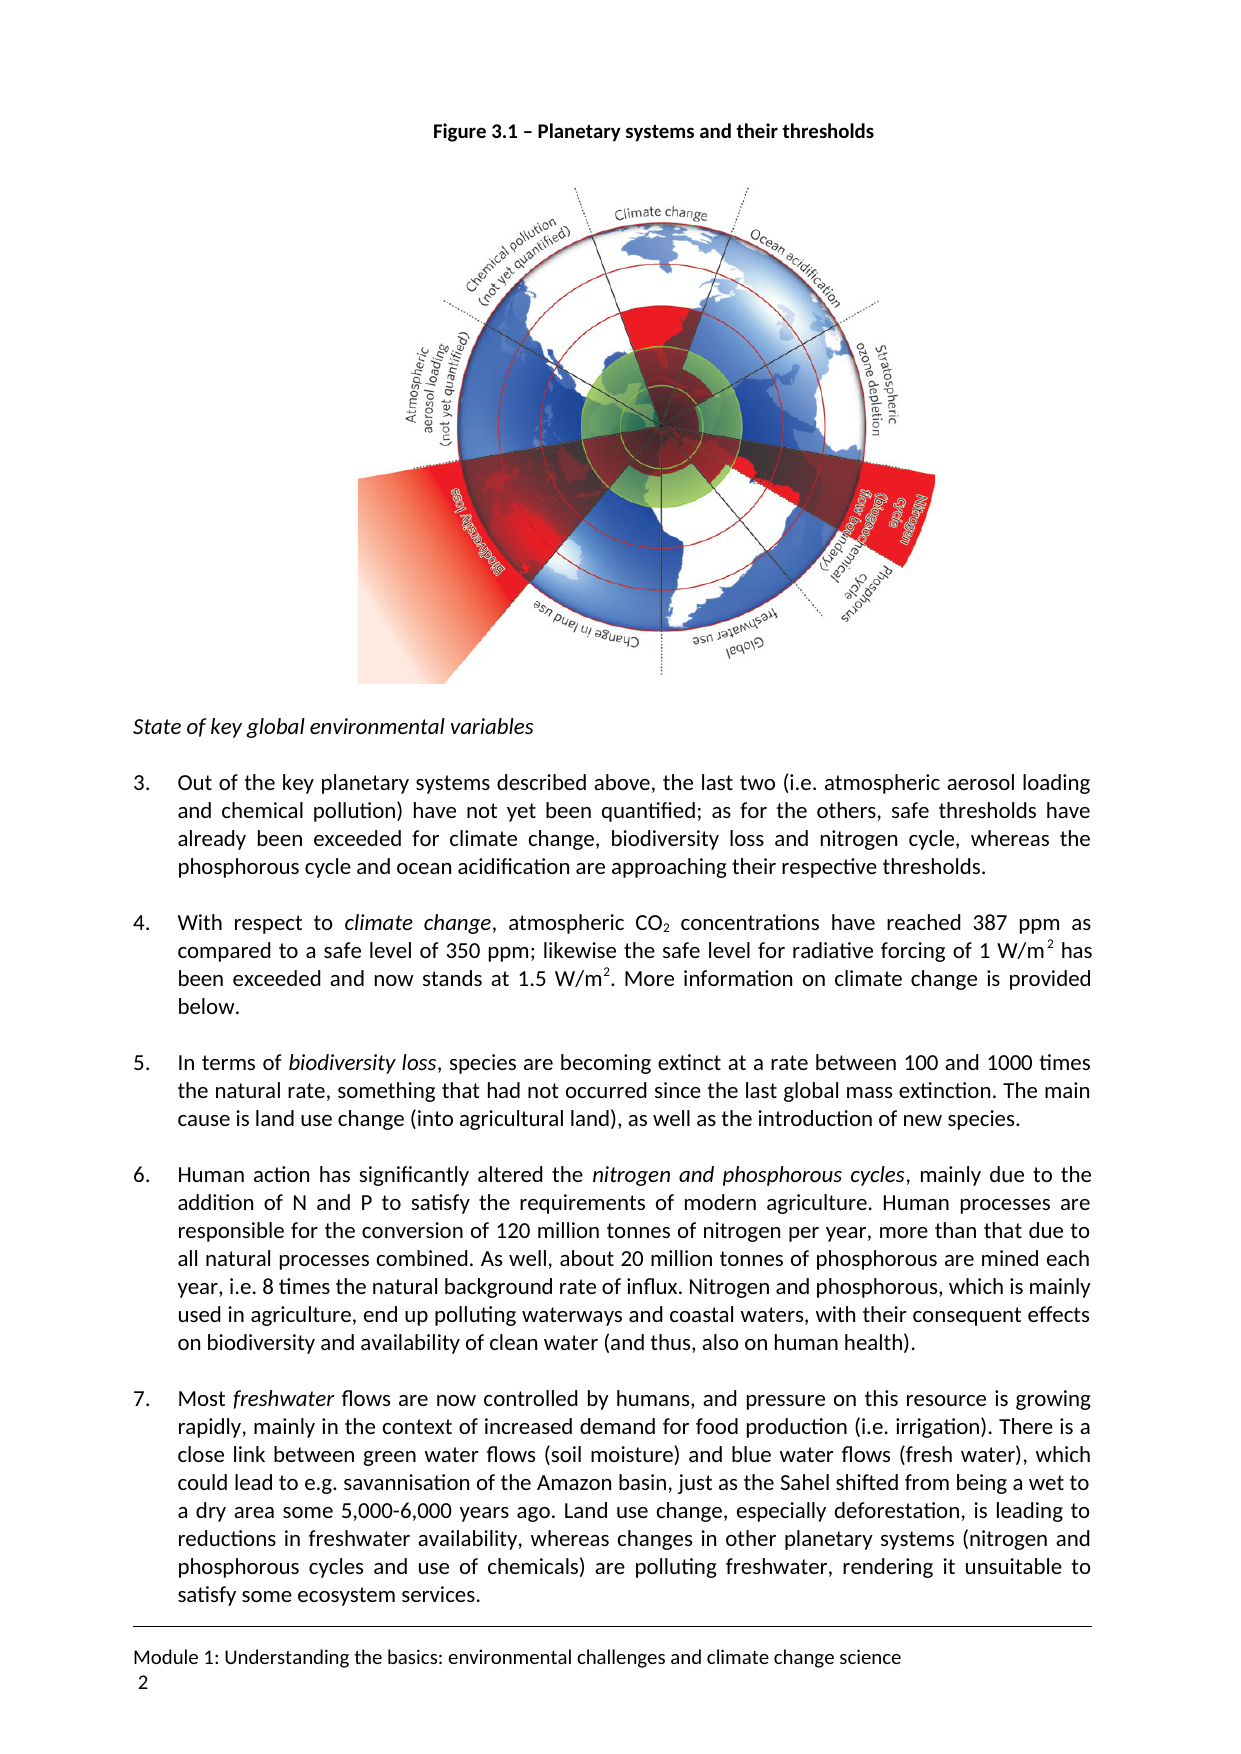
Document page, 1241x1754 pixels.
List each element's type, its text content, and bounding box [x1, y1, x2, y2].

picture [357, 184, 936, 684]
text State of key global environmental variables [133, 712, 1092, 740]
list Human action has significantly altered the nitrogen and phosphorous cycles, mainly due to the addition of N and P to satisfy the requirements of modern agriculture. Human processes are responsible for the conversion of 120 million tonnes of nitrogen per year, more than that due to all natural processes combined. As well, about 20 million tonnes of phosphorous are mined each year, i.e. 8 times the natural background rate of influx. Nitrogen and phosphorous, which is mainly used in agriculture, end up polluting waterways and coastal waters, with their consequent effects on biodiversity and availability of clean water (and thus, also on human health). [133, 1160, 1092, 1356]
list In terms of biodiversity loss, species are becoming extinct at a rate between 100 and 1000 times the natural rate, something that had not occurred since the last global mass extinction. The main cause is land use change (into agricultural land), as well as the introduction of new species. [133, 1048, 1092, 1132]
list With respect to climate change, atmospheric CO2 concentrations have reached 387 ppm as compared to a safe level of 350 ppm; likewise the safe level for radiative forcing of 1 W/m2 has been exceeded and now stands at 1.5 W/m2. More information on climate change is provided below. [133, 908, 1092, 1020]
list Figure 3.1 – Planetary systems and their thresholds [215, 118, 1092, 143]
list Out of the key planetary systems described above, the last two (i.e. atmospheric aerosol loading and chemical pollution) have not yet been quantified; as for the others, safe thresholds have already been exceeded for climate change, biodiversity loss and nitrogen cycle, whereas the phosphorous cycle and ocean acidification are approaching their respective thresholds. [133, 768, 1092, 880]
list Most freshwater flows are now controlled by humans, and pressure on this resource is growing rapidly, mainly in the context of increased demand for food production (i.e. irrigation). There is a close link between green water flows (soil moisture) and blue water flows (fresh water), which could lead to e.g. savannisation of the Amazon basin, just as the Sahel shifted from being a wet to a dry area some 5,000-6,000 years ago. Land use change, especially deforestation, is leading to reductions in freshwater availability, whereas changes in other planetary systems (nitrogen and phosphorous cycles and use of chemicals) are polluting freshwater, rendering it unsuitable to satisfy some ecosystem services. [133, 1384, 1092, 1608]
